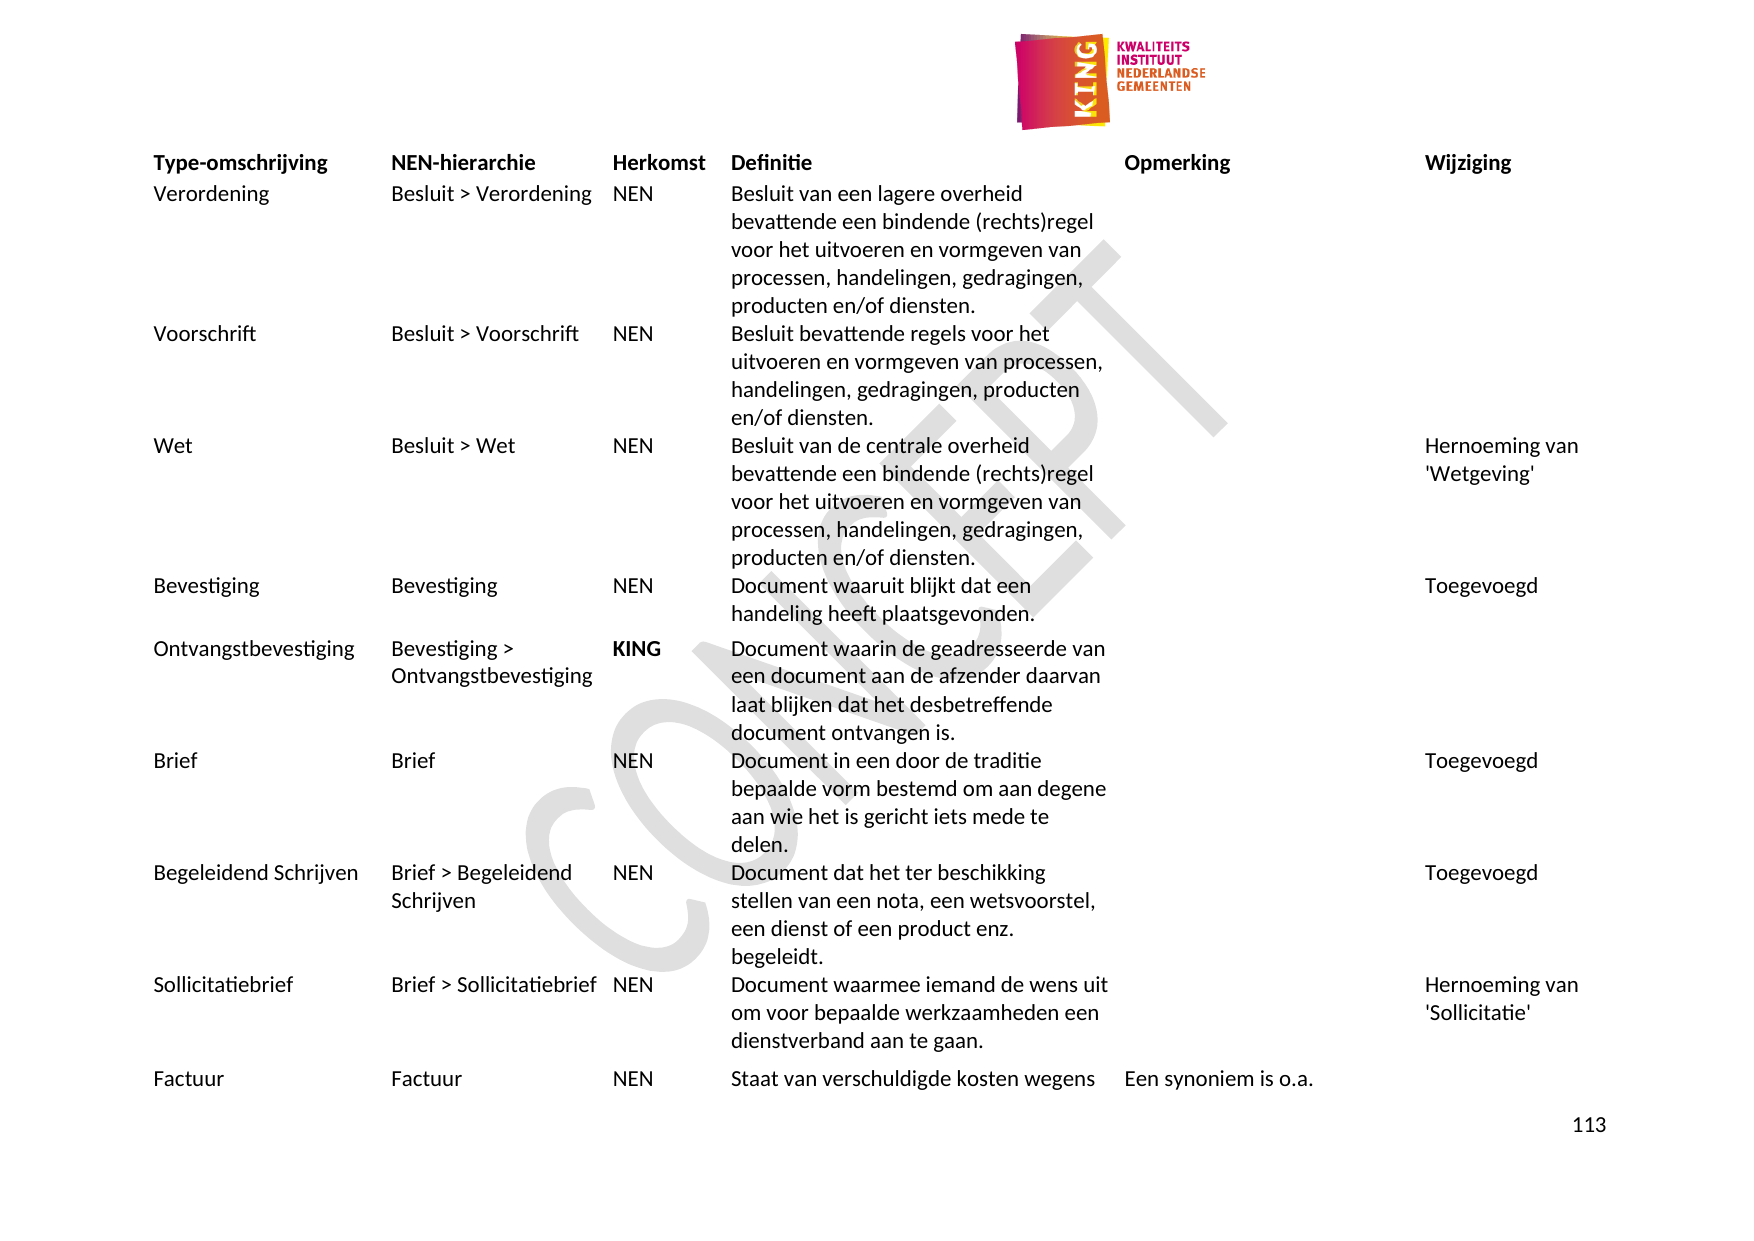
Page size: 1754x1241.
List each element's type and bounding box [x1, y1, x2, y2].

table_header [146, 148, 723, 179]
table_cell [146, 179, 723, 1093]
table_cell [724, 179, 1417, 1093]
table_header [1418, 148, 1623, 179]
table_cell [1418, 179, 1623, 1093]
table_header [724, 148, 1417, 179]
picture [1014, 33, 1206, 131]
